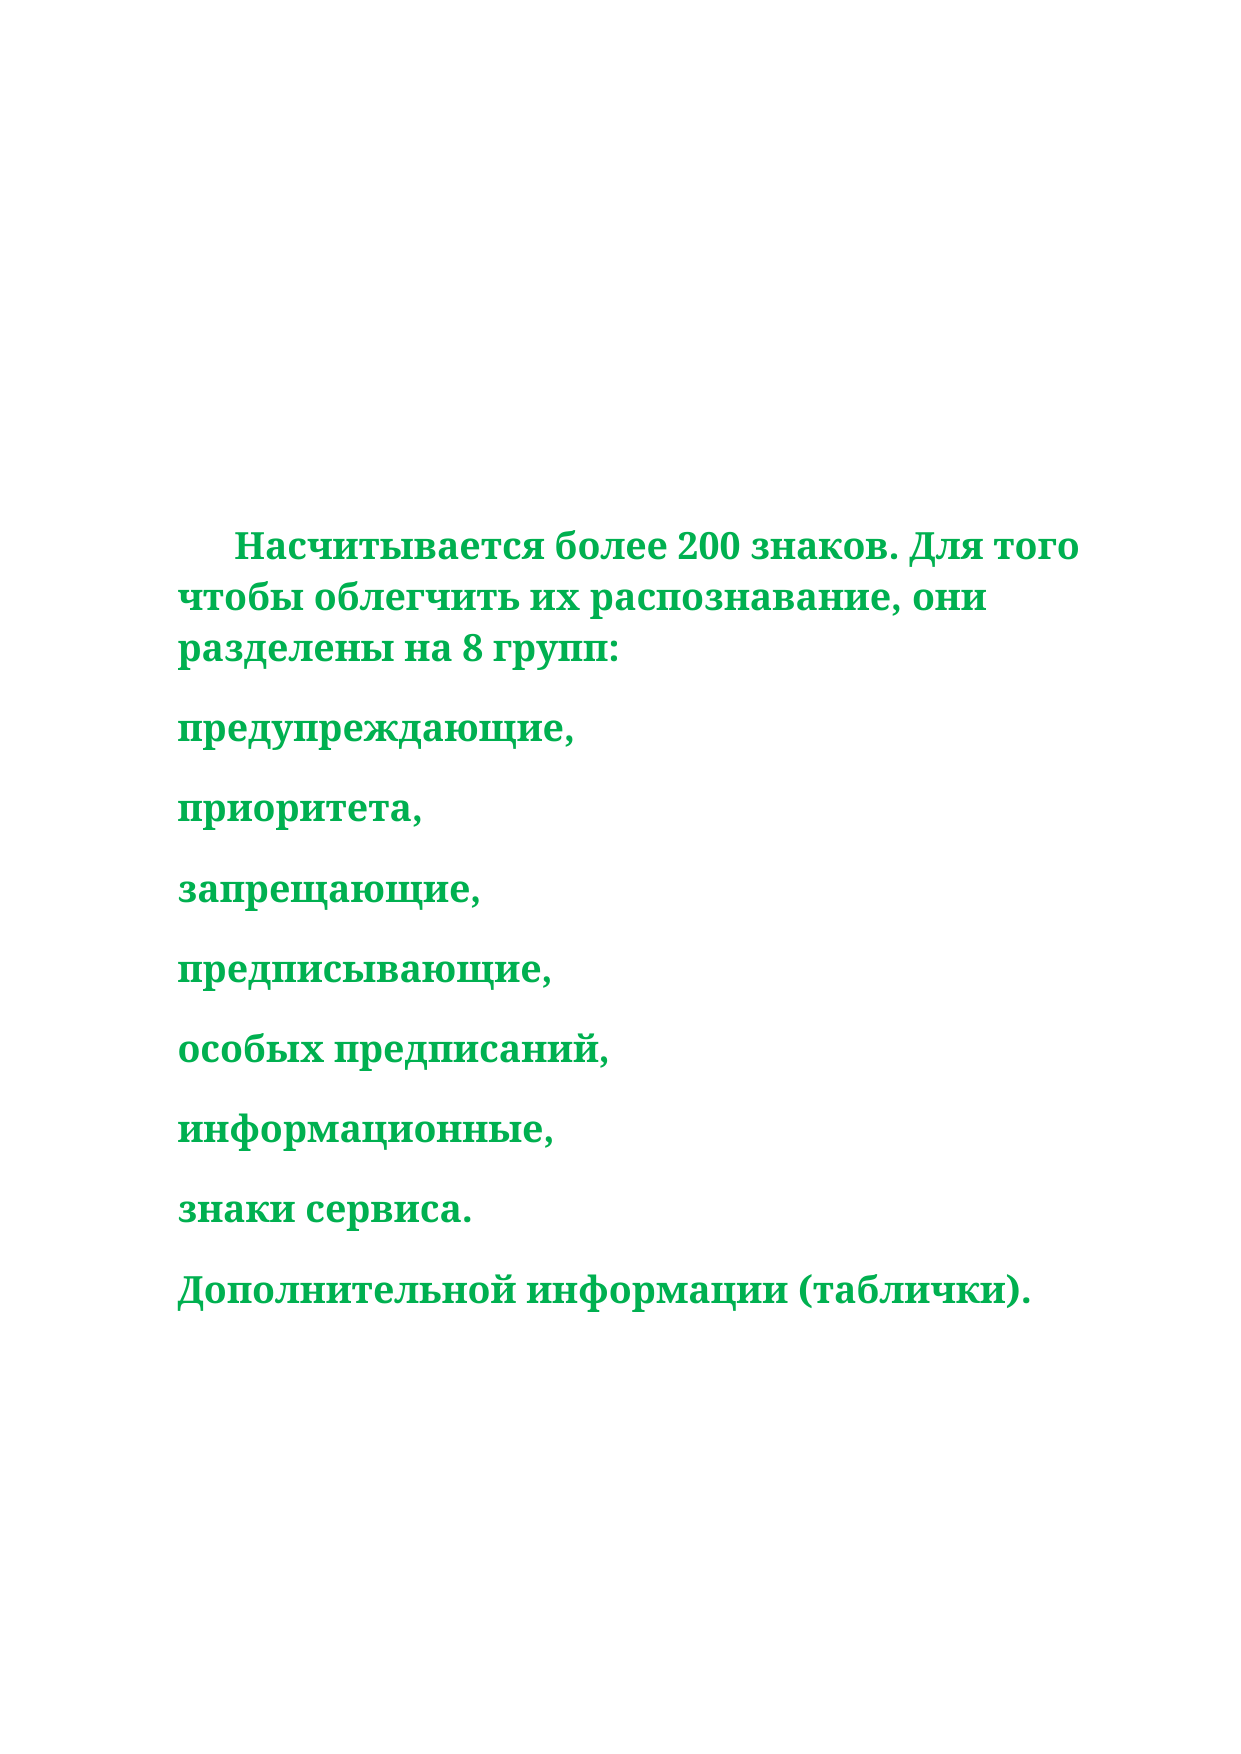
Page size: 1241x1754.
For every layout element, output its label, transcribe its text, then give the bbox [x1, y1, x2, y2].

text предупреждающие, [177, 701, 1152, 752]
text Дополнительной информации (таблички). [177, 1263, 1152, 1314]
text запрещающие, [177, 862, 1152, 913]
text особых предписаний, [177, 1022, 1152, 1073]
text информационные, [177, 1102, 1152, 1153]
text знаки сервиса. [177, 1183, 1152, 1234]
text приоритета, [177, 782, 1152, 833]
text предписывающие, [177, 942, 1152, 993]
text Насчитывается более 200 знаков. Для того чтобы облегчить их распознавание, они разделены на 8 групп: [177, 519, 1152, 672]
